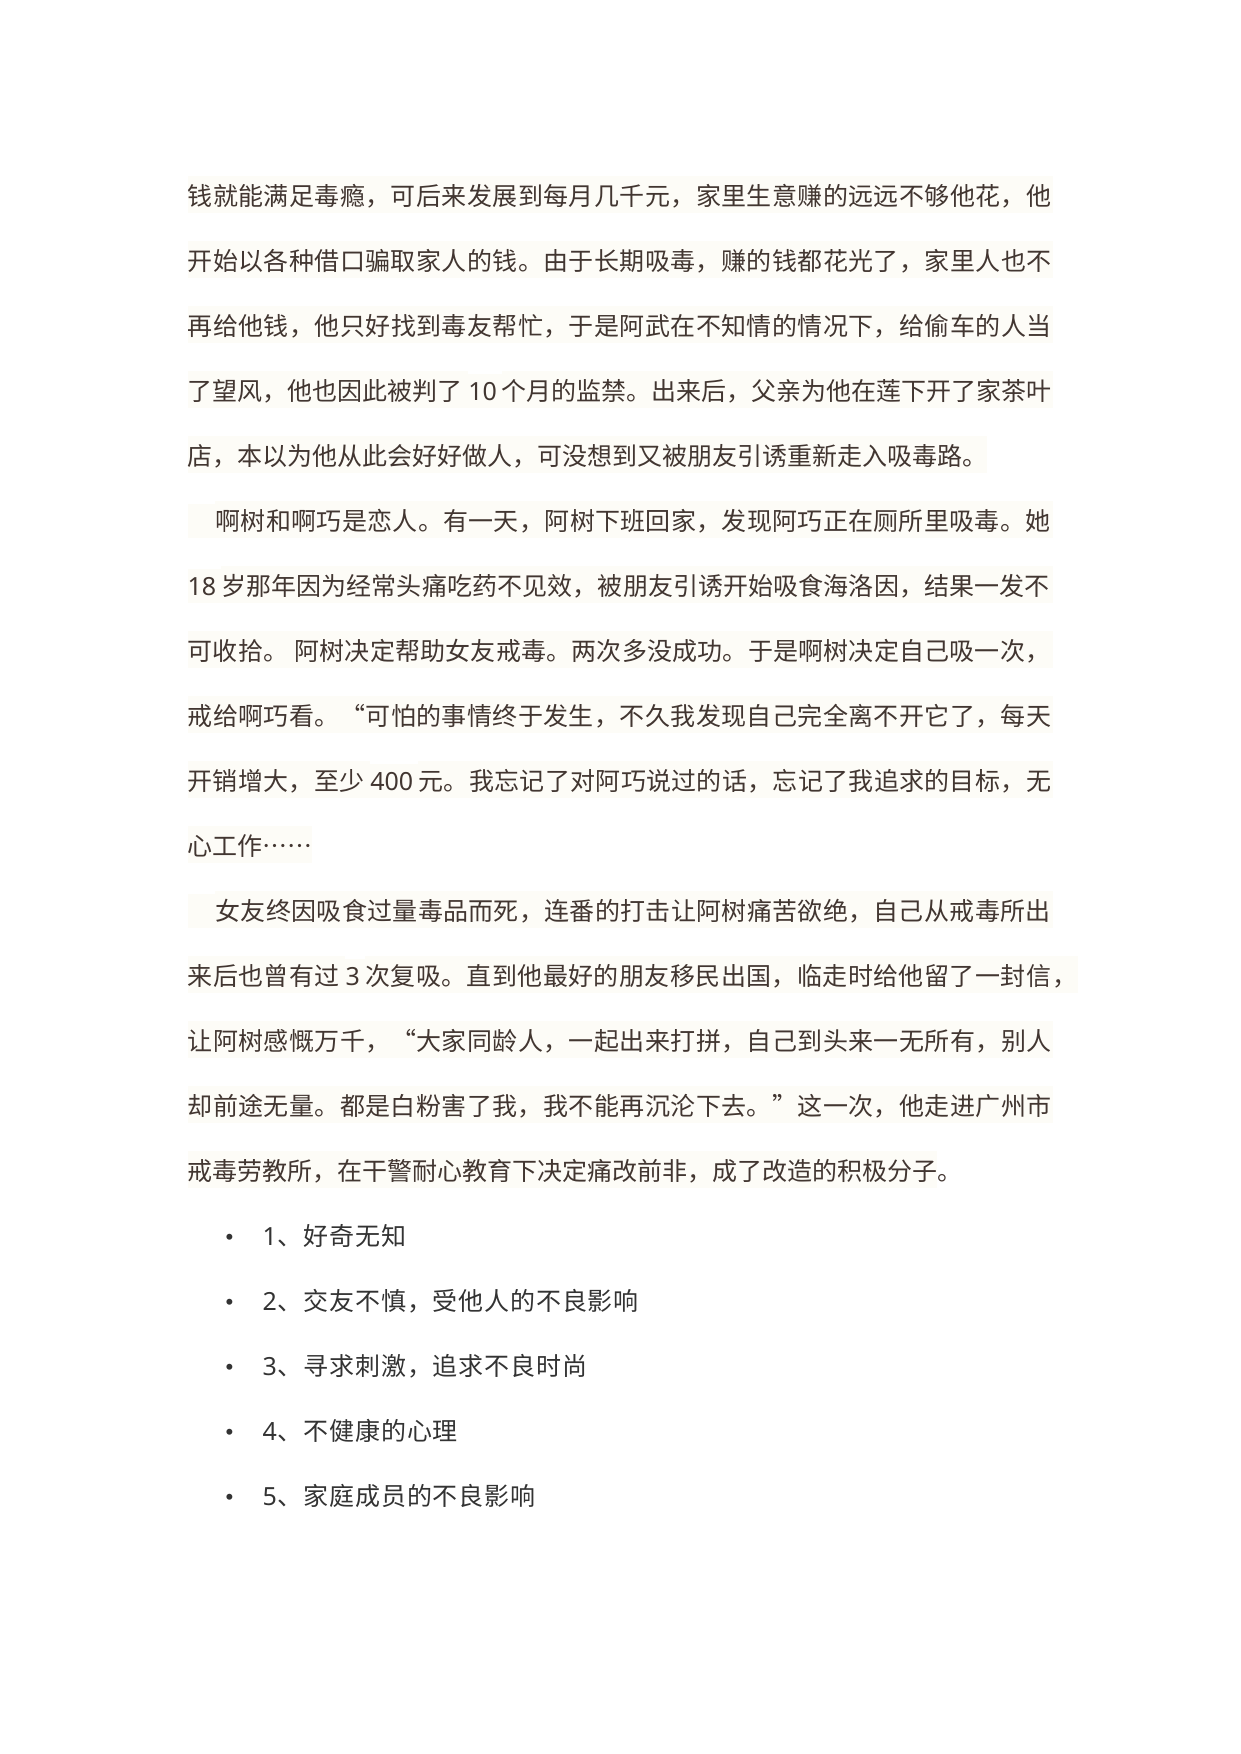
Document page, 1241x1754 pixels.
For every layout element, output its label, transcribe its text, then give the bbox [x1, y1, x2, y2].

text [187, 162, 1053, 1202]
list 1、好奇无知 [225, 1202, 1053, 1267]
list 5、家庭成员的不良影响 [225, 1462, 1053, 1527]
list 2、交友不慎，受他人的不良影响 [225, 1267, 1053, 1332]
list 4、不健康的心理 [225, 1397, 1053, 1462]
list 3、寻求刺激，追求不良时尚 [225, 1332, 1053, 1397]
